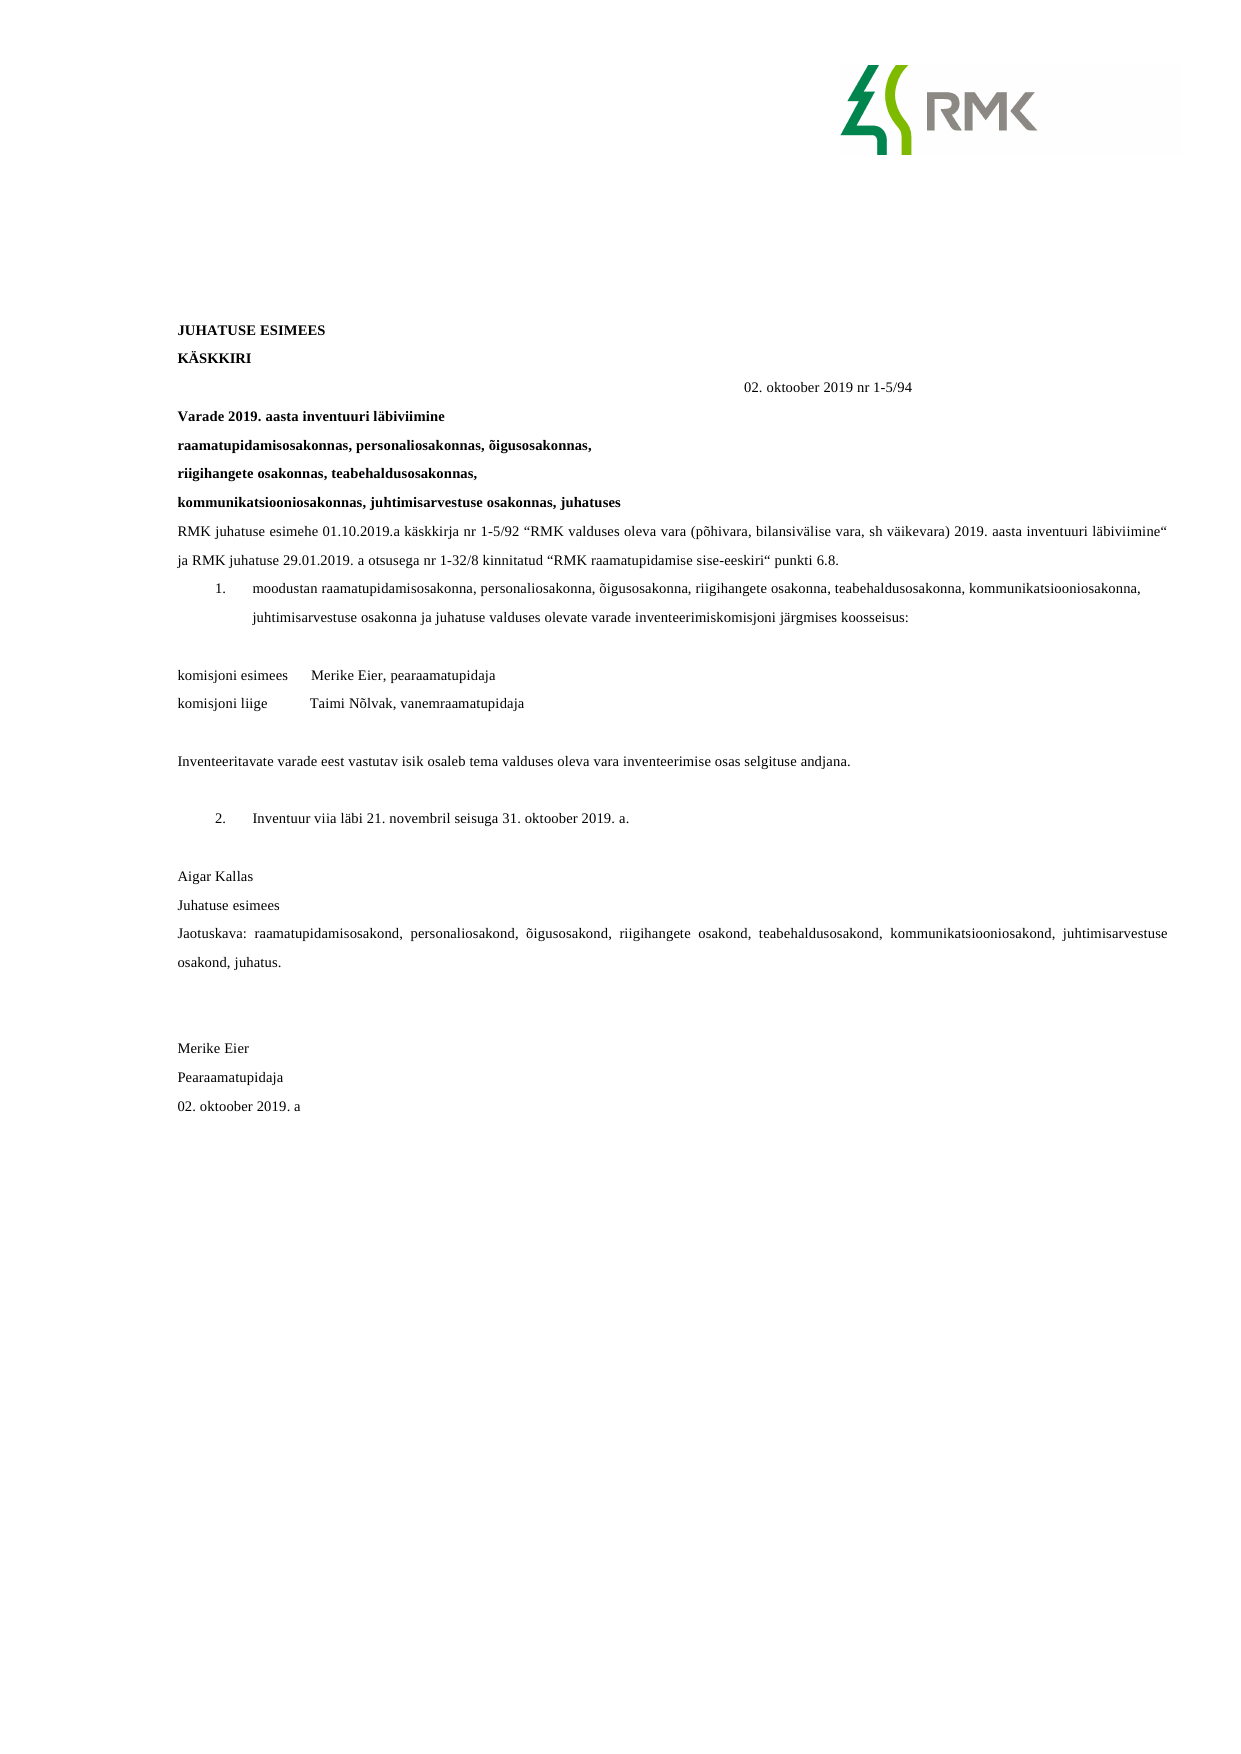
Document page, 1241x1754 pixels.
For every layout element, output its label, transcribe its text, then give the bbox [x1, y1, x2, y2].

text raamatupidamisosakonnas, personaliosakonnas, õigusosakonnas, [177, 436, 1169, 465]
picture [839, 65, 1182, 155]
text komisjoni esimees Merike Eier, pearaamatupidaja [177, 666, 1169, 695]
list moodustan raamatupidamisosakonna, personaliosakonna, õigusosakonna, riigihangete osakonna, teabehaldusosakonna, kommunikatsiooniosakonna, juhtimisarvestuse osakonna ja juhatuse valduses olevate varade inventeerimiskomisjoni järgmises koosseisus: [215, 580, 1169, 638]
text Jaotuskava: raamatupidamisosakond, personaliosakond, õigusosakond, riigihangete osakond, teabehaldusosakond, kommunikatsiooniosakond, juhtimisarvestuse osakond, juhatus. [177, 925, 1169, 983]
subtitle JUHATUSE ESIMEES [177, 321, 1169, 350]
text 02. oktoober 2019. a [177, 1098, 1169, 1126]
text Merike Eier [177, 1040, 1169, 1069]
text riigihangete osakonnas, teabehaldusosakonnas, [177, 465, 1169, 494]
text Pearaamatupidaja [177, 1069, 1169, 1098]
text RMK juhatuse esimehe 01.10.2019.a käskkirja nr 1-5/92 “RMK valduses oleva vara (põhivara, bilansivälise vara, sh väikevara) 2019. aasta inventuuri läbiviimine“ ja RMK juhatuse 29.01.2019. a otsusega nr 1-32/8 kinnitatud “RMK raamatupidamise sise-eeskiri“ punkti 6.8. [177, 523, 1169, 580]
text 02. oktoober 2019 nr 1-5/94 [177, 379, 1169, 408]
text komisjoni liige Taimi Nõlvak, vanemraamatupidaja [177, 695, 1169, 724]
text Juhatuse esimees [177, 896, 1169, 925]
text Inventeeritavate varade eest vastutav isik osaleb tema valduses oleva vara inventeerimise osas selgituse andjana. [177, 753, 1169, 781]
text KÄSKKIRI [177, 350, 1169, 379]
text kommunikatsiooniosakonnas, juhtimisarvestuse osakonnas, juhatuses [177, 494, 1169, 523]
list Inventuur viia läbi 21. novembril seisuga 31. oktoober 2019. a. [215, 810, 1169, 839]
text Varade 2019. aasta inventuuri läbiviimine [177, 408, 1169, 436]
text Aigar Kallas [177, 868, 1169, 896]
